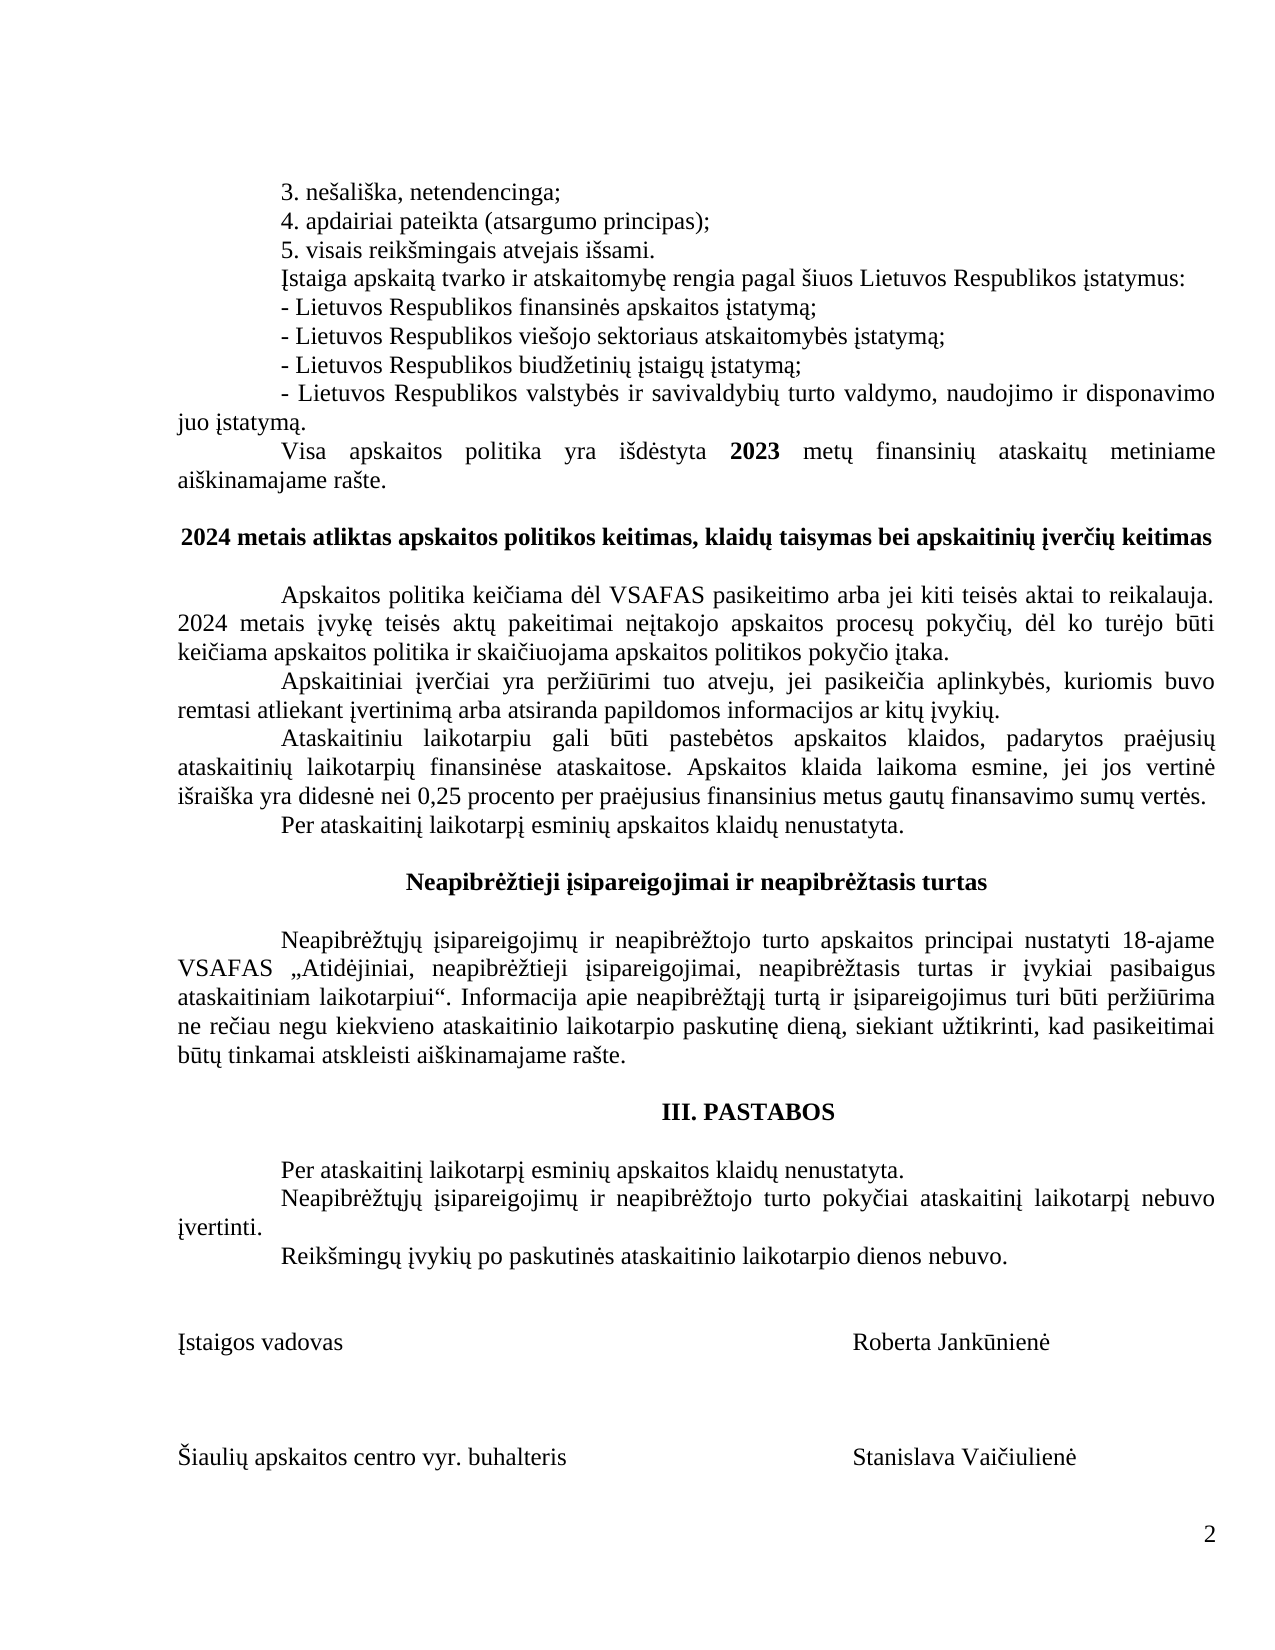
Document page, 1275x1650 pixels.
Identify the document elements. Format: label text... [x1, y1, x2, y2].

text Per ataskaitinį laikotarpį esminių apskaitos klaidų nenustatyta. [177, 1155, 1216, 1183]
text Įstaiga apskaitą tvarko ir atskaitomybę rengia pagal šiuos Lietuvos Respublikos įstatymus: [177, 263, 1216, 292]
text 4. apdairiai pateikta (atsargumo principas); [177, 206, 1216, 235]
text Neapibrėžtųjų įsipareigojimų ir neapibrėžtojo turto apskaitos principai nustatyti 18-ajame VSAFAS „Atidėjiniai, neapibrėžtieji įsipareigojimai, neapibrėžtasis turtas ir įvykiai pasibaigus ataskaitiniam laikotarpiui“. Informacija apie neapibrėžtąjį turtą ir įsipareigojimus turi būti peržiūrima ne rečiau negu kiekvieno ataskaitinio laikotarpio paskutinę dieną, siekiant užtikrinti, kad pasikeitimai būtų tinkamai atskleisti aiškinamajame rašte. [177, 925, 1216, 1068]
text III. PASTABOS [177, 1097, 1216, 1126]
text - Lietuvos Respublikos valstybės ir savivaldybių turto valdymo, naudojimo ir disponavimo juo įstatymą. [177, 378, 1216, 436]
text Visa apskaitos politika yra išdėstyta 2023 metų finansinių ataskaitų metiniame aiškinamajame rašte. [177, 436, 1216, 493]
text Apskaitos politika keičiama dėl VSAFAS pasikeitimo arba jei kiti teisės aktai to reikalauja. 2024 metais įvykę teisės aktų pakeitimai neįtakojo apskaitos procesų pokyčių, dėl ko turėjo būti keičiama apskaitos politika ir skaičiuojama apskaitos politikos pokyčio įtaka. [177, 580, 1216, 666]
text Ataskaitiniu laikotarpiu gali būti pastebėtos apskaitos klaidos, padarytos praėjusių ataskaitinių laikotarpių finansinėse ataskaitose. Apskaitos klaida laikoma esmine, jei jos vertinė išraiška yra didesnė nei 0,25 procento per praėjusius finansinius metus gautų finansavimo sumų vertės. [177, 723, 1216, 810]
list Neapibrėžtieji įsipareigojimai ir neapibrėžtasis turtas [177, 867, 1216, 896]
text - Lietuvos Respublikos finansinės apskaitos įstatymą; [177, 292, 1216, 321]
text Per ataskaitinį laikotarpį esminių apskaitos klaidų nenustatyta. [177, 810, 1216, 838]
text Reikšmingų įvykių po paskutinės ataskaitinio laikotarpio dienos nebuvo. [177, 1241, 1216, 1270]
text Apskaitiniai įverčiai yra peržiūrimi tuo atveju, jei pasikeičia aplinkybės, kuriomis buvo remtasi atliekant įvertinimą arba atsiranda papildomos informacijos ar kitų įvykių. [177, 666, 1216, 723]
text Įstaigos vadovas Roberta Jankūnienė [177, 1327, 1216, 1385]
text - Lietuvos Respublikos biudžetinių įstaigų įstatymą; [177, 350, 1216, 378]
text - Lietuvos Respublikos viešojo sektoriaus atskaitomybės įstatymą; [177, 321, 1216, 350]
text 2024 metais atliktas apskaitos politikos keitimas, klaidų taisymas bei apskaitinių įverčių keitimas [177, 522, 1216, 551]
text 3. nešališka, netendencinga; [177, 177, 1216, 206]
text 5. visais reikšmingais atvejais išsami. [177, 235, 1216, 263]
text Šiaulių apskaitos centro vyr. buhalteris Stanislava Vaičiulienė [177, 1442, 1216, 1471]
text Neapibrėžtųjų įsipareigojimų ir neapibrėžtojo turto pokyčiai ataskaitinį laikotarpį nebuvo įvertinti. [177, 1183, 1216, 1241]
